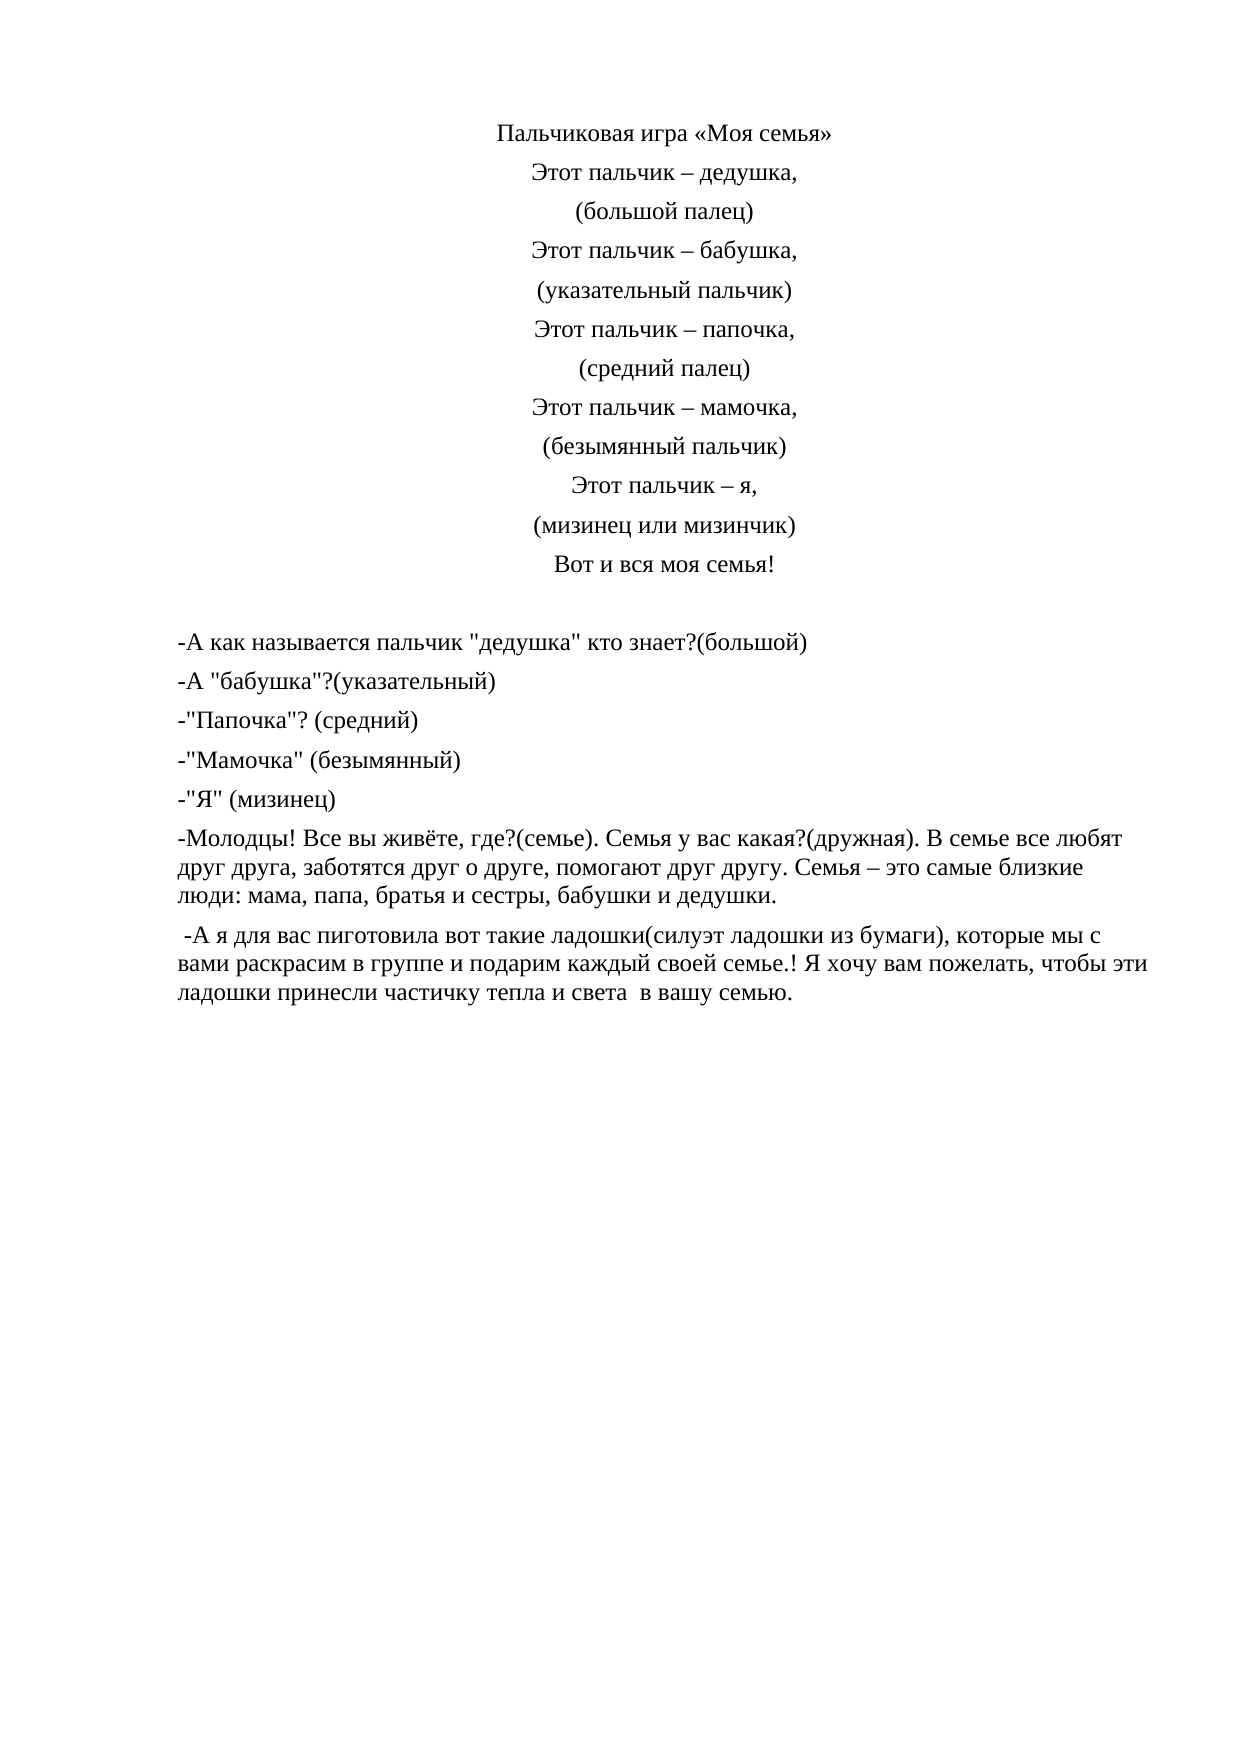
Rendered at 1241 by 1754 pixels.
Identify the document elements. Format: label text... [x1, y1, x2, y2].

text Вот и вся моя семья! [177, 549, 1152, 578]
text -"Папочка"? (средний) [177, 706, 1152, 734]
text Этот пальчик – папочка, [177, 314, 1152, 343]
text -А "бабушка"?(указательный) [177, 666, 1152, 695]
text (мизинец или мизинчик) [177, 510, 1152, 538]
text -"Мамочка" (безымянный) [177, 745, 1152, 773]
text (указательный пальчик) [177, 275, 1152, 303]
text Этот пальчик – бабушка, [177, 236, 1152, 264]
text (большой палец) [177, 196, 1152, 225]
text -А как называется пальчик "дедушка" кто знает?(большой) [177, 627, 1152, 656]
text Этот пальчик – я, [177, 471, 1152, 499]
text (безымянный пальчик) [177, 431, 1152, 460]
text (средний палец) [177, 353, 1152, 382]
text -А я для вас пиготовила вот такие ладошки(силуэт ладошки из бумаги), которые мы с вами раскрасим в группе и подарим каждый своей семье.! Я хочу вам пожелать, чтобы эти ладошки принесли частичку тепла и света в вашу семью. [177, 920, 1152, 1006]
text -"Я" (мизинец) [177, 784, 1152, 813]
text Этот пальчик – мамочка, [177, 392, 1152, 421]
text Этот пальчик – дедушка, [177, 157, 1152, 186]
text Пальчиковая игра «Моя семья» [177, 118, 1152, 147]
text -Молодцы! Все вы живёте, где?(семье). Семья у вас какая?(дружная). В семье все любят друг друга, заботятся друг о друге, помогают друг другу. Семья – это самые близкие люди: мама, папа, братья и сестры, бабушки и дедушки. [177, 823, 1152, 909]
